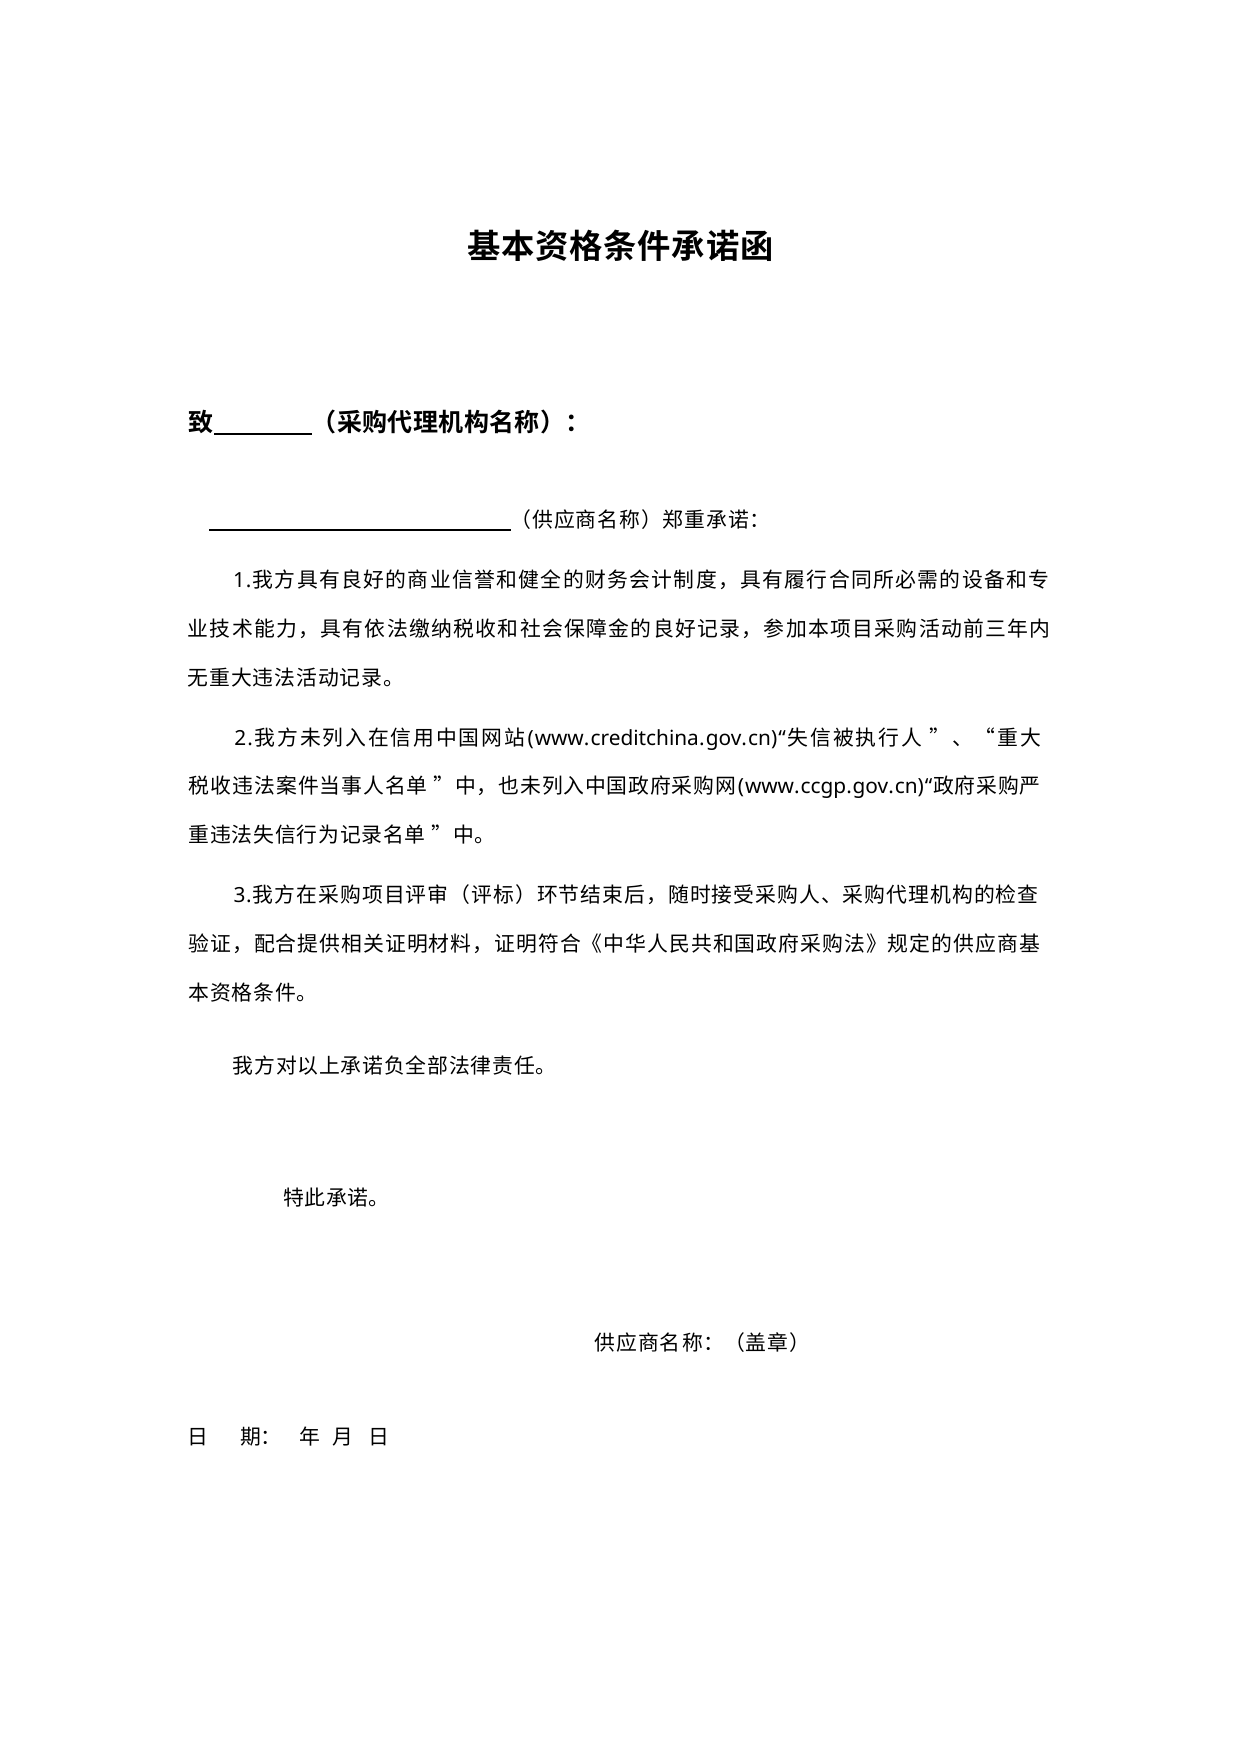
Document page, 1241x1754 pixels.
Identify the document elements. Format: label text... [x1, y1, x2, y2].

text 3.我方在采购项目评审（评标）环节结束后，随时接受采购人、采购代理机构的检查验证，配合提供相关证明材料，证明符合《中华人民共和国政府采购法》规定的供应商基本资格条件。 [188, 877, 1041, 1007]
text 2.我方未列入在信用中国网站(www.creditchina.gov.cn)“失信被执行人 ”、“重大税收违法案件当事人名单 ”中，也未列入中国政府采购网(www.ccgp.gov.cn)“政府采购严重违法失信行为记录名单 ”中。 [188, 720, 1041, 850]
text 基本资格条件承诺函 [187, 211, 1053, 276]
text 供应商名称：（盖章） [187, 1325, 1053, 1357]
text 日 期： 年 月 日 [187, 1419, 1053, 1451]
text （供应商名称）郑重承诺： [209, 502, 1053, 534]
text 1.我方具有良好的商业信誉和健全的财务会计制度，具有履行合同所必需的设备和专业技术能力，具有依法缴纳税收和社会保障金的良好记录，参加本项目采购活动前三年内无重大违法活动记录。 [187, 562, 1053, 692]
text 我方对以上承诺负全部法律责任。 [187, 1035, 1053, 1132]
text 致 （采购代理机构名称）： [188, 388, 1053, 453]
text 特此承诺。 [239, 1179, 1053, 1212]
